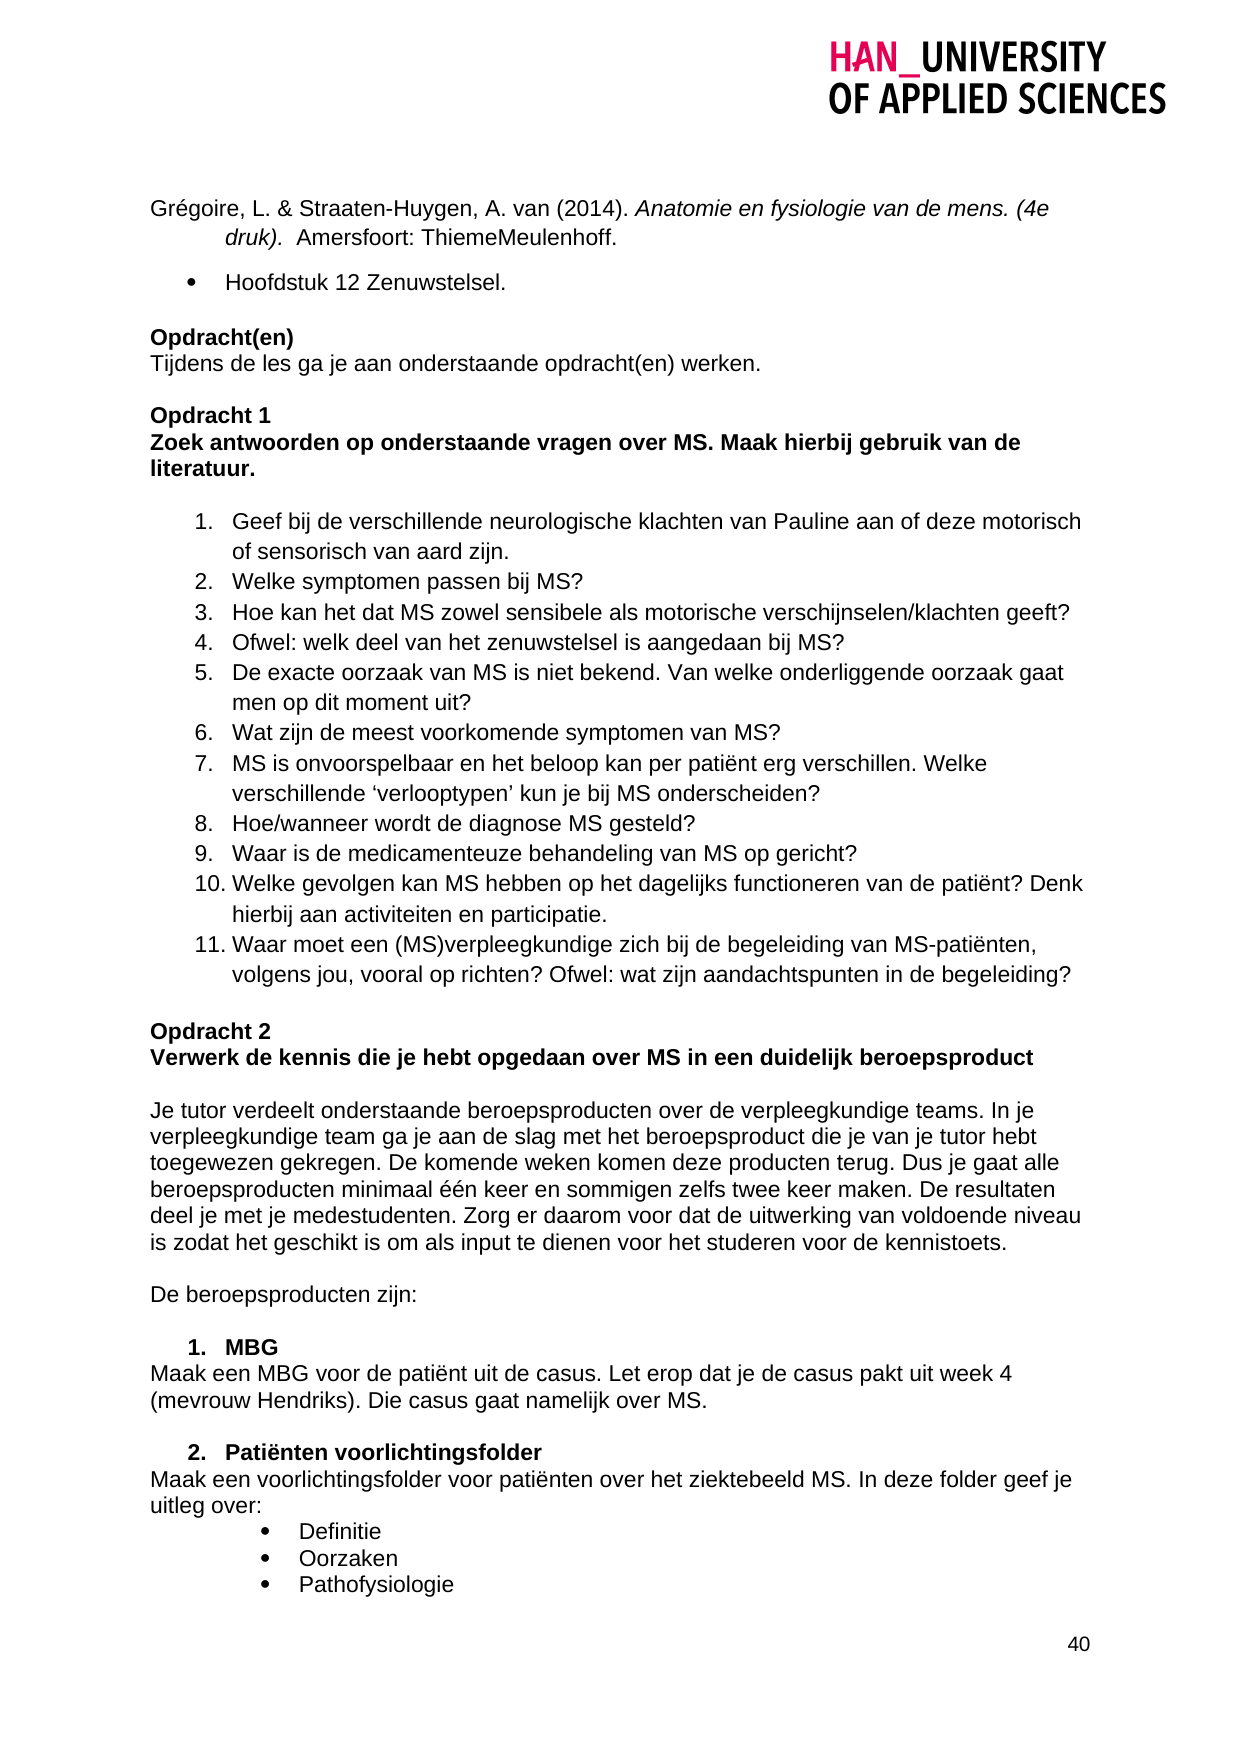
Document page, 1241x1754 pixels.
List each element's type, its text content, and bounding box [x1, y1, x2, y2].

list Oorzaken [261, 1545, 1090, 1571]
text Opdracht 2 [150, 1018, 1090, 1044]
list Welke symptomen passen bij MS? [194, 568, 1090, 595]
text Opdracht(en) [150, 323, 1090, 350]
list Waar is de medicamenteuze behandeling van MS op gericht? [194, 840, 1090, 867]
list Waar moet een (MS)verpleegkundige zich bij de begeleiding van MS-patiënten, volgens jou, vooral op richten? Ofwel: wat zijn aandachtspunten in de begeleiding? [194, 931, 1090, 987]
text Grégoire, L. & Straaten-Huygen, A. van (2014). Anatomie en fysiologie van de mens. (4e druk). Amersfoort: ThiemeMeulenhoff. [150, 195, 1090, 250]
list Geef bij de verschillende neurologische klachten van Pauline aan of deze motorisch of sensorisch van aard zijn. [194, 508, 1090, 564]
list MBG [187, 1334, 1090, 1360]
list Hoe kan het dat MS zowel sensibele als motorische verschijnselen/klachten geeft? [194, 598, 1090, 625]
list De exacte oorzaak van MS is niet bekend. Van welke onderliggende oorzaak gaat men op dit moment uit? [194, 659, 1090, 716]
text Tijdens de les ga je aan onderstaande opdracht(en) werken. [150, 350, 1090, 376]
list MS is onvoorspelbaar en het beloop kan per patiënt erg verschillen. Welke verschillende ‘verlooptypen’ kun je bij MS onderscheiden? [194, 749, 1090, 806]
list Hoe/wanneer wordt de diagnose MS gesteld? [194, 810, 1090, 836]
text Maak een voorlichtingsfolder voor patiënten over het ziektebeeld MS. In deze folder geef je uitleg over: [150, 1466, 1090, 1518]
picture [0, 0, 1241, 212]
list Ofwel: welk deel van het zenuwstelsel is aangedaan bij MS? [194, 629, 1090, 655]
text Zoek antwoorden op onderstaande vragen over MS. Maak hierbij gebruik van de literatuur. [150, 429, 1090, 482]
text Je tutor verdeelt onderstaande beroepsproducten over de verpleegkundige teams. In je verpleegkundige team ga je aan de slag met het beroepsproduct die je van je tutor hebt toegewezen gekregen. De komende weken komen deze producten terug. Dus je gaat alle beroepsproducten minimaal één keer en sommigen zelfs twee keer maken. De resultaten deel je met je medestudenten. Zorg er daarom voor dat de uitwerking van voldoende niveau is zodat het geschikt is om als input te dienen voor het studeren voor de kennistoets. [150, 1097, 1090, 1255]
text Verwerk de kennis die je hebt opgedaan over MS in een duidelijk beroepsproduct [150, 1044, 1090, 1070]
list Wat zijn de meest voorkomende symptomen van MS? [194, 719, 1090, 746]
list Welke gevolgen kan MS hebben op het dagelijks functioneren van de patiënt? Denk hierbij aan activiteiten en participatie. [194, 870, 1090, 927]
list Patiënten voorlichtingsfolder [187, 1439, 1090, 1466]
text De beroepsproducten zijn: [150, 1281, 1090, 1307]
text Opdracht 1 [150, 402, 1090, 429]
list Hoofdstuk 12 Zenuwstelsel. [187, 269, 1090, 295]
text Maak een MBG voor de patiënt uit de casus. Let erop dat je de casus pakt uit week 4 (mevrouw Hendriks). Die casus gaat namelijk over MS. [150, 1360, 1090, 1413]
list Definitie [261, 1518, 1090, 1545]
list Pathofysiologie [261, 1571, 1090, 1597]
